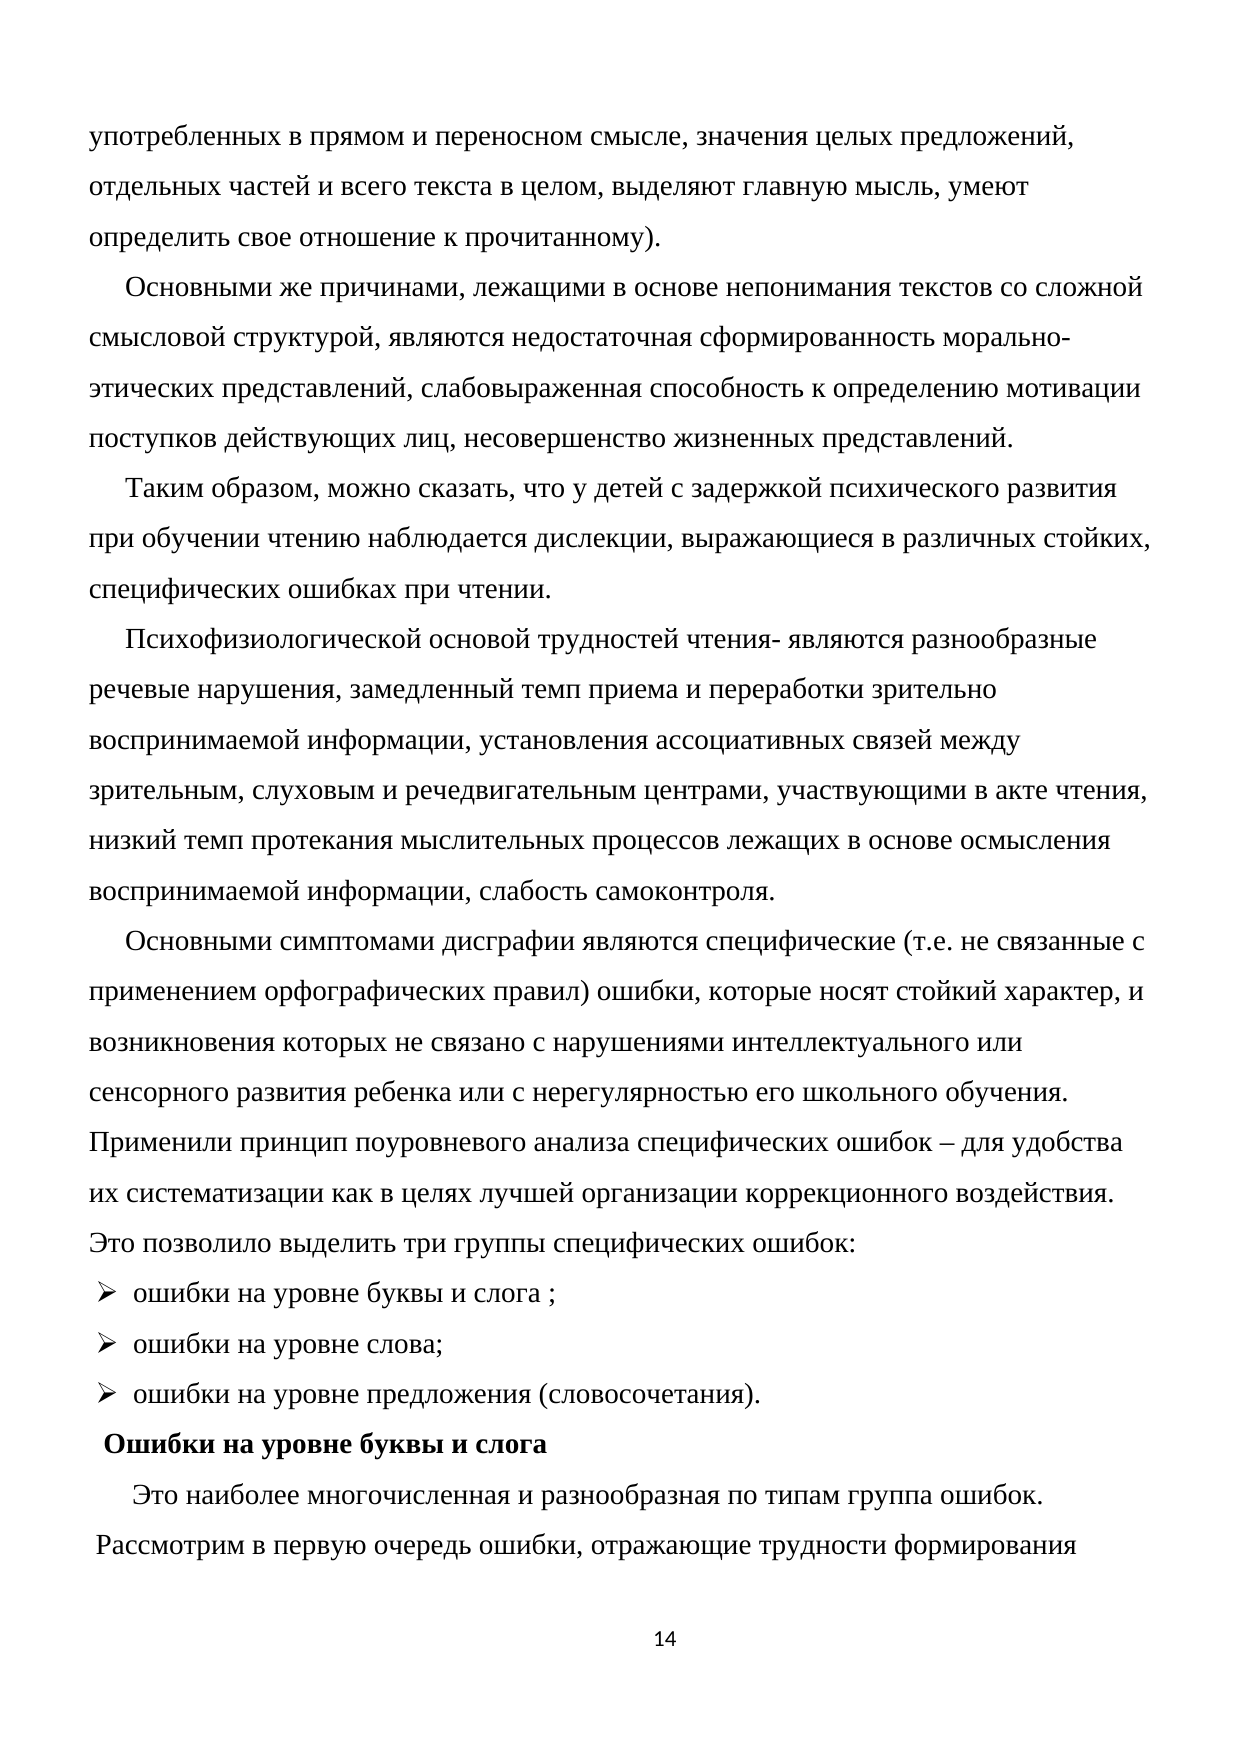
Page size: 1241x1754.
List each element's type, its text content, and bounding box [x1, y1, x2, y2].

text Применили принцип поуровневого анализа специфических ошибок – для удобства их систематизации как в целях лучшей организации коррекционного воздействия. Это позволило выделить три группы специфических ошибок: [88, 1124, 1152, 1258]
text Таким образом, можно сказать, что у детей с задержкой психического развития при обучении чтению наблюдается дислекции, выражающиеся в различных стойких, специфических ошибках при чтении. [88, 470, 1152, 604]
text Психофизиологической основой трудностей чтения- являются разнообразные речевые нарушения, замедленный темп приема и переработки зрительно воспринимаемой информации, установления ассоциативных связей между зрительным, слуховым и речедвигательным центрами, участвующими в акте чтения, низкий темп протекания мыслительных процессов лежащих в основе осмысления воспринимаемой информации, слабость самоконтроля. [88, 621, 1152, 906]
list ошибки на уровне слова; [95, 1326, 1152, 1359]
list ошибки на уровне предложения (словосочетания). [95, 1376, 1152, 1410]
text Основными симптомами дисграфии являются специфические (т.е. не связанные с применением орфографических правил) ошибки, которые носят стойкий характер, и возникновения которых не связано с нарушениями интеллектуального или сенсорного развития ребенка или с нерегулярностью его школьного обучения. [88, 923, 1152, 1108]
text Ошибки на уровне буквы и слога [88, 1427, 1152, 1460]
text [95, 1477, 1152, 1561]
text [88, 118, 1152, 252]
list ошибки на уровне буквы и слога ; [95, 1275, 1152, 1309]
text Основными же причинами, лежащими в основе непонимания текстов со сложной смысловой структурой, являются недостаточная сформированность морально-этических представлений, слабовыраженная способность к определению мотивации поступков действующих лиц, несовершенство жизненных представлений. [88, 269, 1152, 453]
